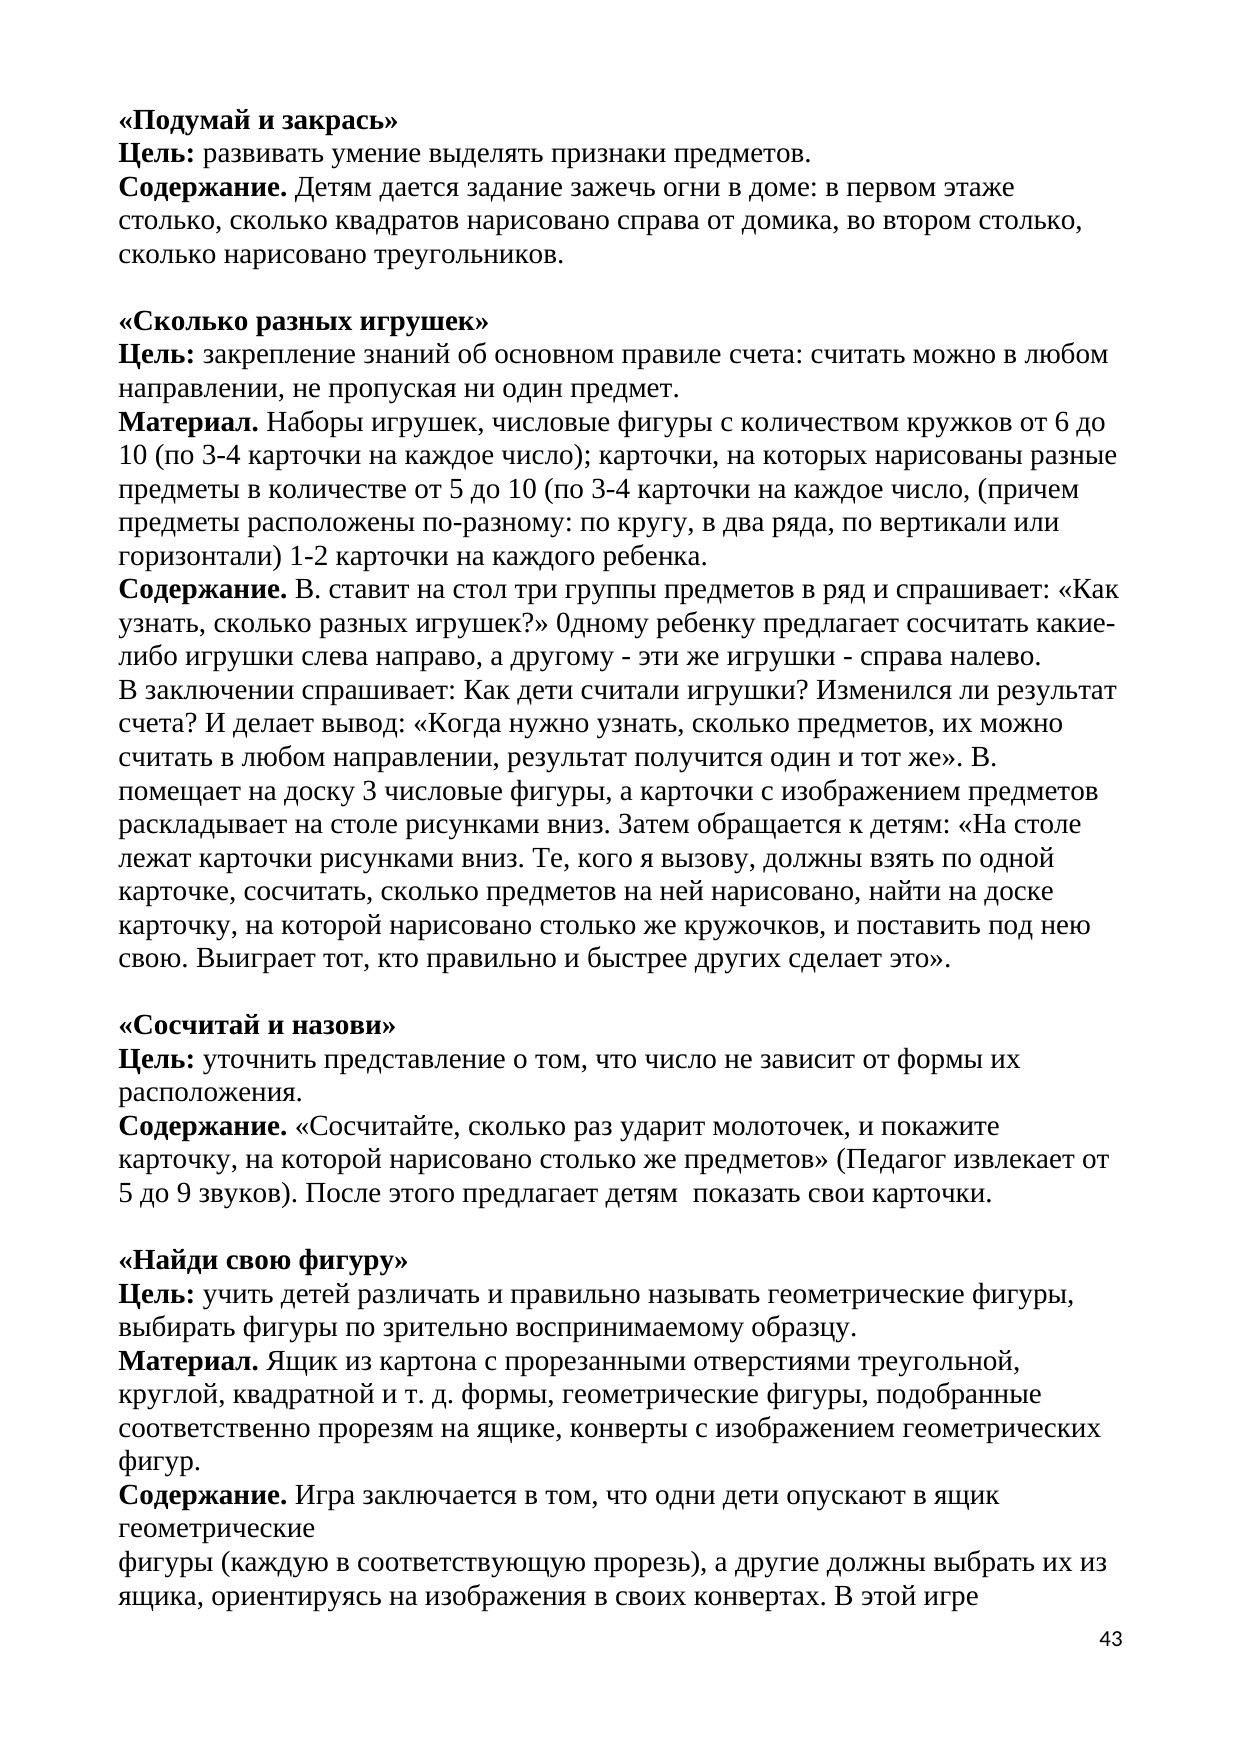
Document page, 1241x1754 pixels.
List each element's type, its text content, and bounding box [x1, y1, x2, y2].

text Цель: учить детей различать и правильно называть геометрические фигуры, выбирать фигуры по зрительно воспринимаемому образцу. [118, 1276, 1122, 1343]
text Цель: уточнить представление о том, что число не зависит от формы их расположения. [118, 1041, 1122, 1108]
text Содержание. «Сосчитайте, сколько раз ударит молоточек, и покажите карточку, на которой нарисовано столько же предметов» (Педагог извлекает от 5 до 9 звуков). После этого предлагает детям показать свои карточки. [118, 1108, 1122, 1209]
text «Найди свою фигуру» [118, 1242, 1122, 1276]
text раскладывает на столе рисунками вниз. Затем обращается к детям: «На столе лежат карточки рисунками вниз. Те, кого я вызову, должны взять по одной карточке, сосчитать, сколько предметов на ней нарисовано, найти на доске карточку, на которой нарисовано столько же кружочков, и поставить под нею свою. Выиграет тот, кто правильно и быстрее других сделает это». [118, 806, 1122, 974]
text В заключении спрашивает: Как дети считали игрушки? Изменился ли результат счета? И делает вывод: «Когда нужно узнать, сколько предметов, их можно считать в любом направлении, результат получится один и тот же». В. помещает на доску 3 числовые фигуры, а карточки с изображением предметов [118, 672, 1122, 806]
text Содержание. В. ставит на стол три группы предметов в ряд и спрашивает: «Как узнать, сколько разных игрушек?» 0дному ребенку предлагает сосчитать какие-либо игрушки слева направо, а другому - эти же игрушки - справа налево. [118, 571, 1122, 672]
text Материал. Наборы игрушек, числовые фигуры с количеством кружков от 6 до 10 (по 3-4 карточки на каждое число); карточки, на которых нарисованы разные предметы в количестве от 5 до 10 (по 3-4 карточки на каждое число, (причем предметы расположены по-разному: по кругу, в два ряда, по вертикали или горизонтали) 1-2 карточки на каждого ребенка. [118, 404, 1122, 571]
text «Сосчитай и назови» [118, 1007, 1122, 1041]
text Цель: закрепление знаний об основном правиле счета: считать можно в любом направлении, не пропуская ни один предмет. [118, 337, 1122, 404]
text Материал. Ящик из картона с прорезанными отверстиями треугольной, круглой, квадратной и т. д. формы, геометрические фигуры, подобранные соответственно прорезям на ящике, конверты с изображением геометрических фигур. [118, 1343, 1122, 1477]
text «Сколько разных игрушек» [118, 303, 1122, 337]
text «Подумай и закрась» [118, 102, 1122, 135]
text Содержание. Детям дается задание зажечь огни в доме: в первом этаже столько, сколько квадратов нарисовано справа от домика, во втором столько, сколько нарисовано треугольников. [118, 169, 1122, 269]
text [118, 1477, 1122, 1611]
text Цель: развивать умение выделять признаки предметов. [118, 135, 1122, 169]
